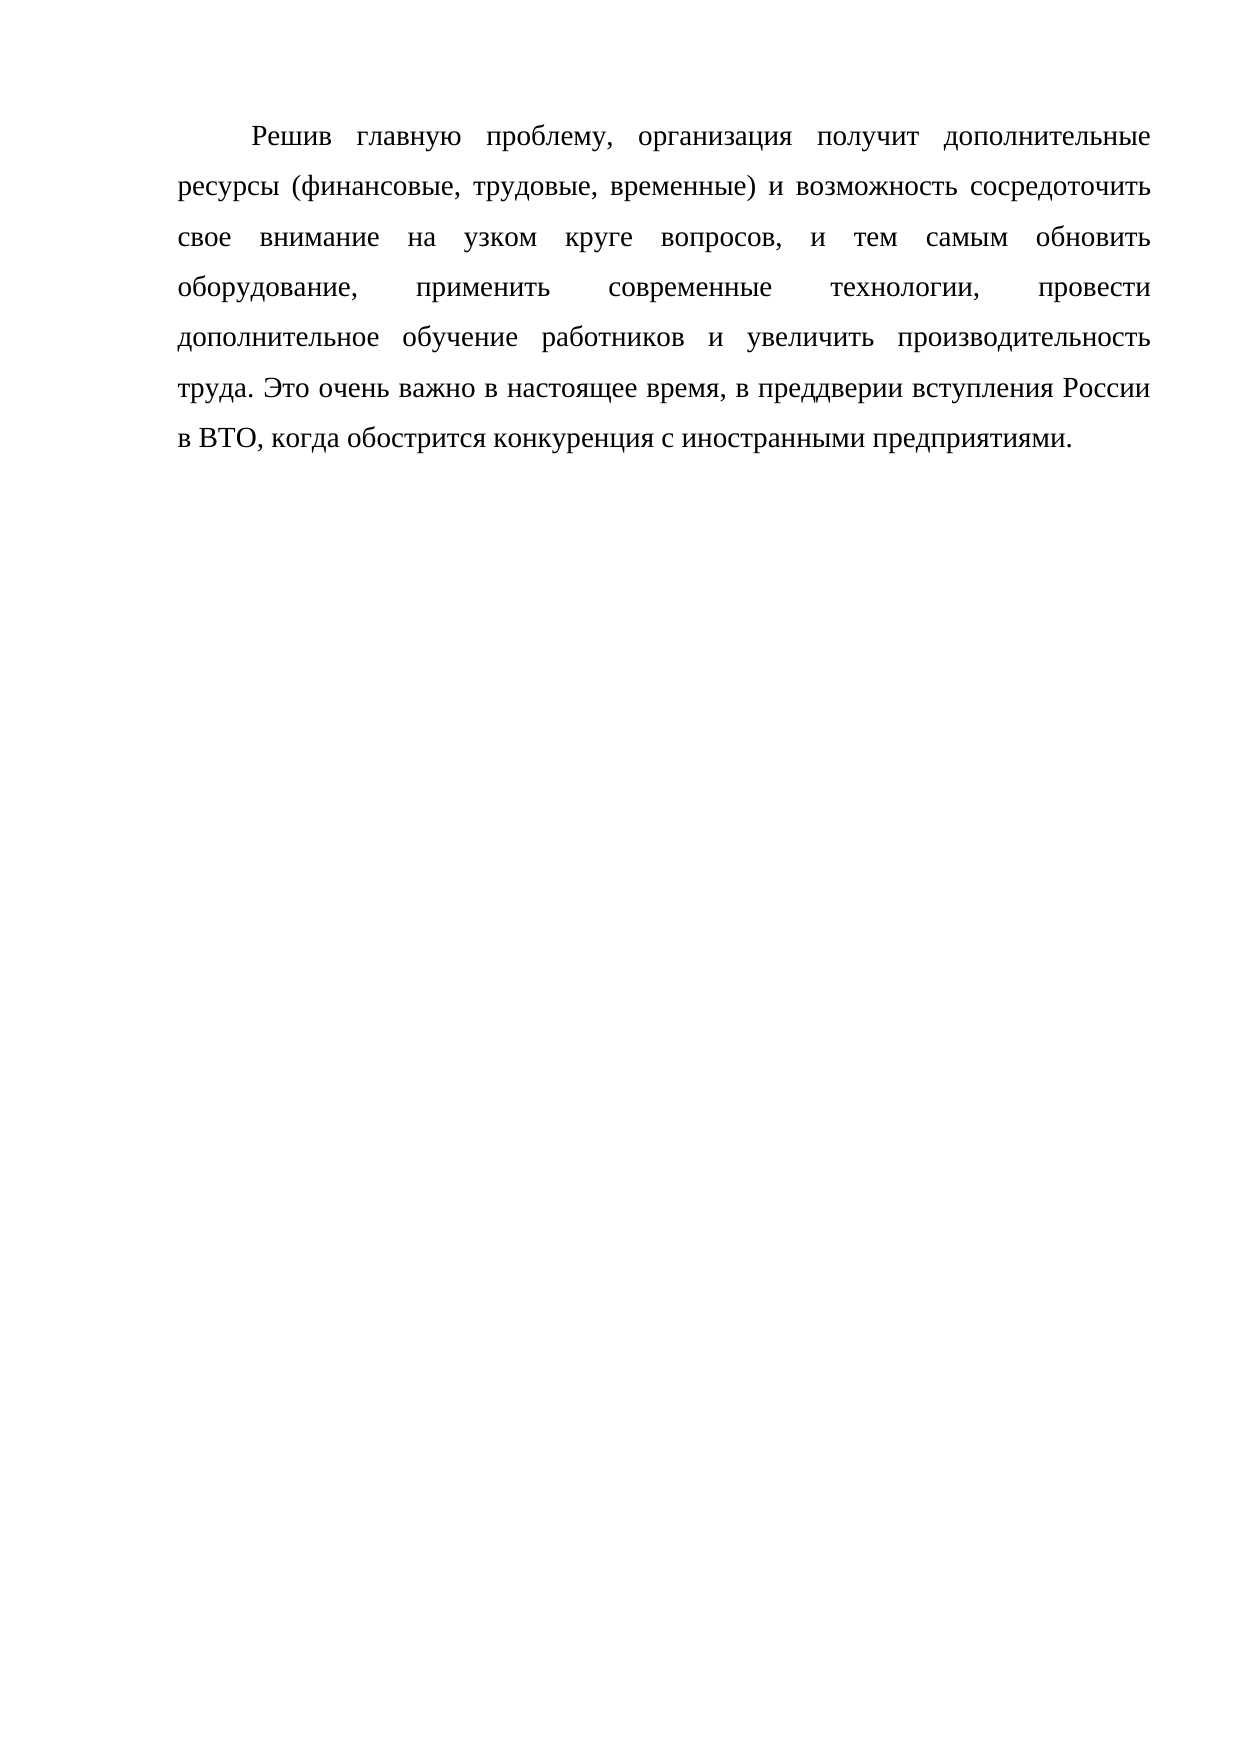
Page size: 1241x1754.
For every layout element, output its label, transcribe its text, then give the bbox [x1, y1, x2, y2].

text Решив главную проблему, организация получит дополнительные ресурсы (финансовые, трудовые, временные) и возможность сосредоточить свое внимание на узком круге вопросов, и тем самым обновить оборудование, применить современные технологии, провести дополнительное обучение работников и увеличить производительность труда. Это очень важно в настоящее время, в преддверии вступления России в ВТО, когда обострится конкуренция с иностранными предприятиями. [177, 118, 1152, 453]
